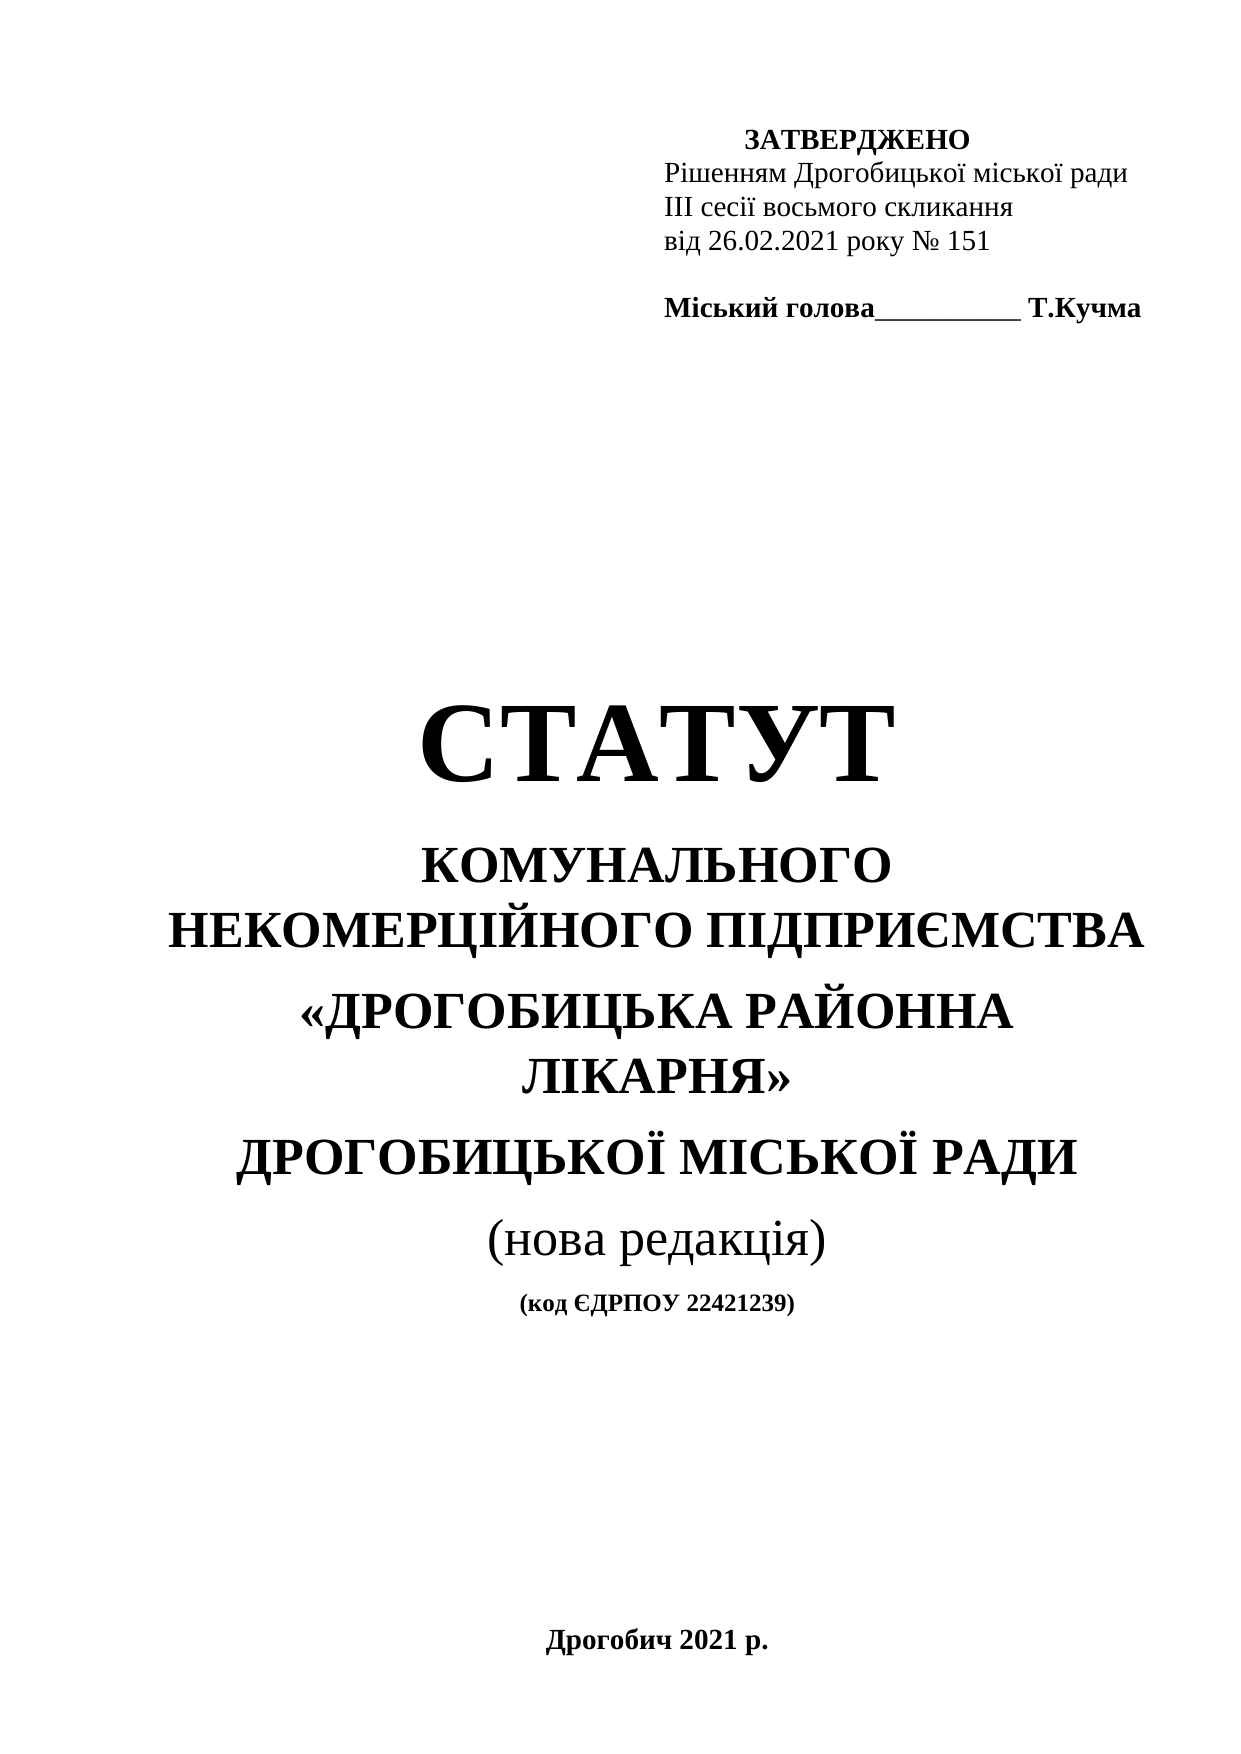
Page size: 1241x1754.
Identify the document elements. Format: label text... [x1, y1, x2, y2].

text від 26.02.2021 року № 151 [162, 223, 1152, 256]
text (нова редакція) [162, 1207, 1152, 1267]
text III сесії восьмого скликання [162, 189, 1152, 223]
text (код ЄДРПОУ 22421239) [162, 1288, 1152, 1317]
text Міський голова__________ Т.Кучма [162, 290, 1152, 323]
text ЗАТВЕРДЖЕНО [162, 122, 1152, 156]
text «ДРОГОБИЦЬКА РАЙОННА ЛІКАРНЯ» [162, 980, 1152, 1104]
text Дрогобич 2021 р. [162, 1622, 1152, 1656]
text СТАТУТ [162, 675, 1152, 807]
text Рішенням Дрогобицької міської ради [162, 156, 1152, 189]
text КОМУНАЛЬНОГО НЕКОМЕРЦІЙНОГО ПІДПРИЄМСТВА [162, 834, 1152, 958]
text ДРОГОБИЦЬКОЇ МІСЬКОЇ РАДИ [162, 1126, 1152, 1186]
